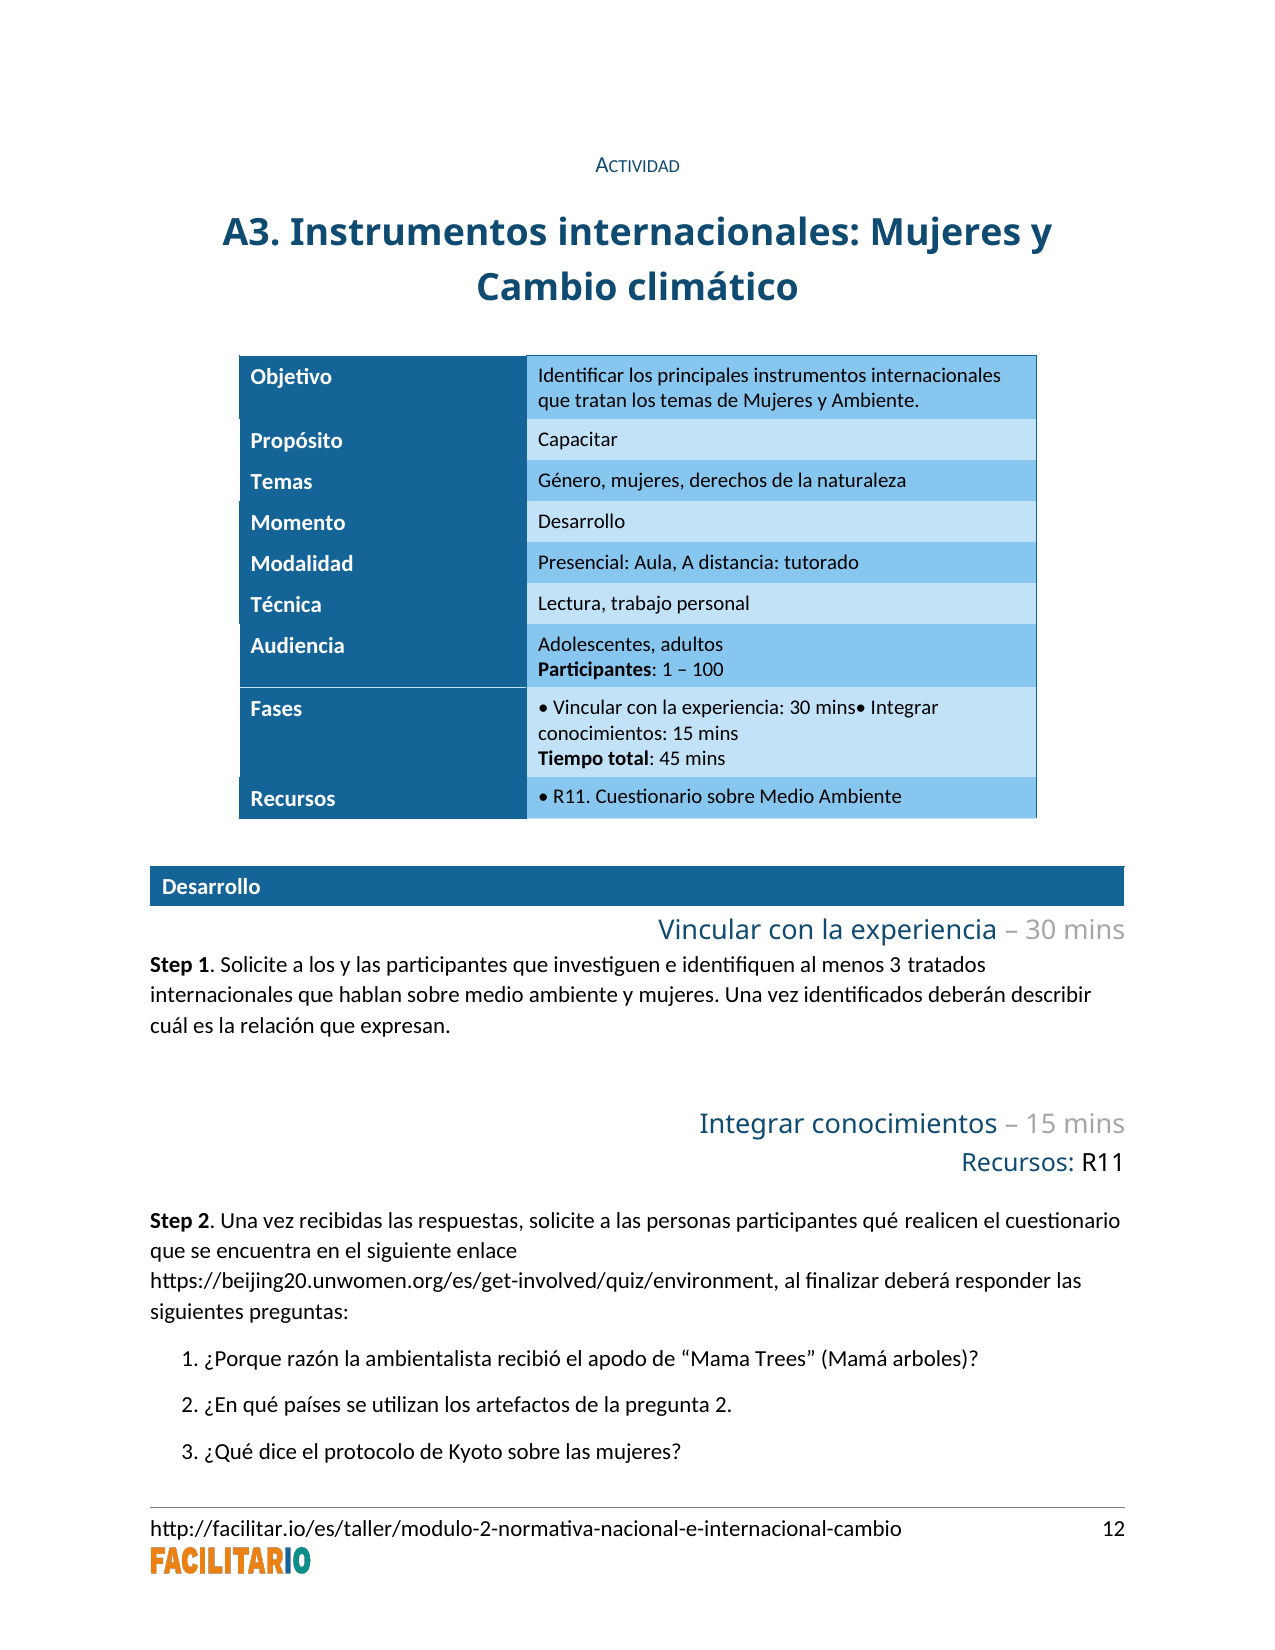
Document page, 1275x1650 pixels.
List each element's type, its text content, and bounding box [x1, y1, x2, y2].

table_cell Adolescentes, adultos Participantes: 1 – 100 [527, 624, 1036, 687]
text Actividad [150, 150, 1125, 178]
table_cell Recursos [240, 778, 526, 818]
text 3. ¿Qué dice el protocolo de Kyoto sobre las mujeres? [150, 1437, 1125, 1465]
text 2. ¿En qué países se utilizan los artefactos de la pregunta 2. [150, 1391, 1125, 1418]
text Step 2. Una vez recibidas las respuestas, solicite a las personas participantes qué realicen el cuestionario que se encuentra en el siguiente enlace https://beijing20.unwomen.org/es/get-involved/quiz/environment, al finalizar deberá responder las siguientes preguntas: [150, 1206, 1125, 1325]
table_cell • Vincular con la experiencia: 30 mins Tiempo total: 45 mins [527, 688, 1036, 777]
table_cell Propósito [240, 420, 526, 460]
table_cell Fases [240, 689, 526, 777]
table_cell Capacitar [527, 419, 1036, 460]
picture [145, 1544, 315, 1576]
table_cell Audiencia [240, 625, 526, 687]
table_cell Presencial: Aula, A distancia: tutorado [527, 542, 1036, 583]
table_header Desarrollo [151, 867, 1124, 906]
table_cell Lectura, trabajo personal [527, 583, 1036, 624]
table_cell • R11. Cuestionario sobre Medio Ambiente [527, 777, 1036, 818]
table_header Identificar los principales instrumentos internacionales que tratan los temas de Mujeres y Ambiente. [527, 356, 1036, 419]
table_cell Momento [240, 502, 526, 542]
subtitle Integrar conocimientos – 15 mins [150, 1104, 1125, 1141]
table_cell Desarrollo [527, 501, 1036, 542]
text Recursos: R11 [150, 1144, 1125, 1178]
table_cell Género, mujeres, derechos de la naturaleza [527, 460, 1036, 501]
text Step 1. Solicite a los y las participantes que investiguen e identifiquen al menos 3 tratados internacionales que hablan sobre medio ambiente y mujeres. Una vez identificados deberán describir cuál es la relación que expresan. [150, 950, 1125, 1039]
subtitle A3. Instrumentos internacionales: Mujeres y Cambio climático [150, 205, 1125, 311]
subtitle Vincular con la experiencia – 30 mins [150, 911, 1125, 947]
text 1. ¿Porque razón la ambientalista recibió el apodo de “Mama Trees” (Mamá arboles)? [150, 1344, 1125, 1372]
table_cell Temas [240, 461, 526, 501]
table_cell Técnica [240, 584, 526, 624]
table_cell Modalidad [240, 543, 526, 583]
table_header Objetivo [240, 356, 526, 419]
